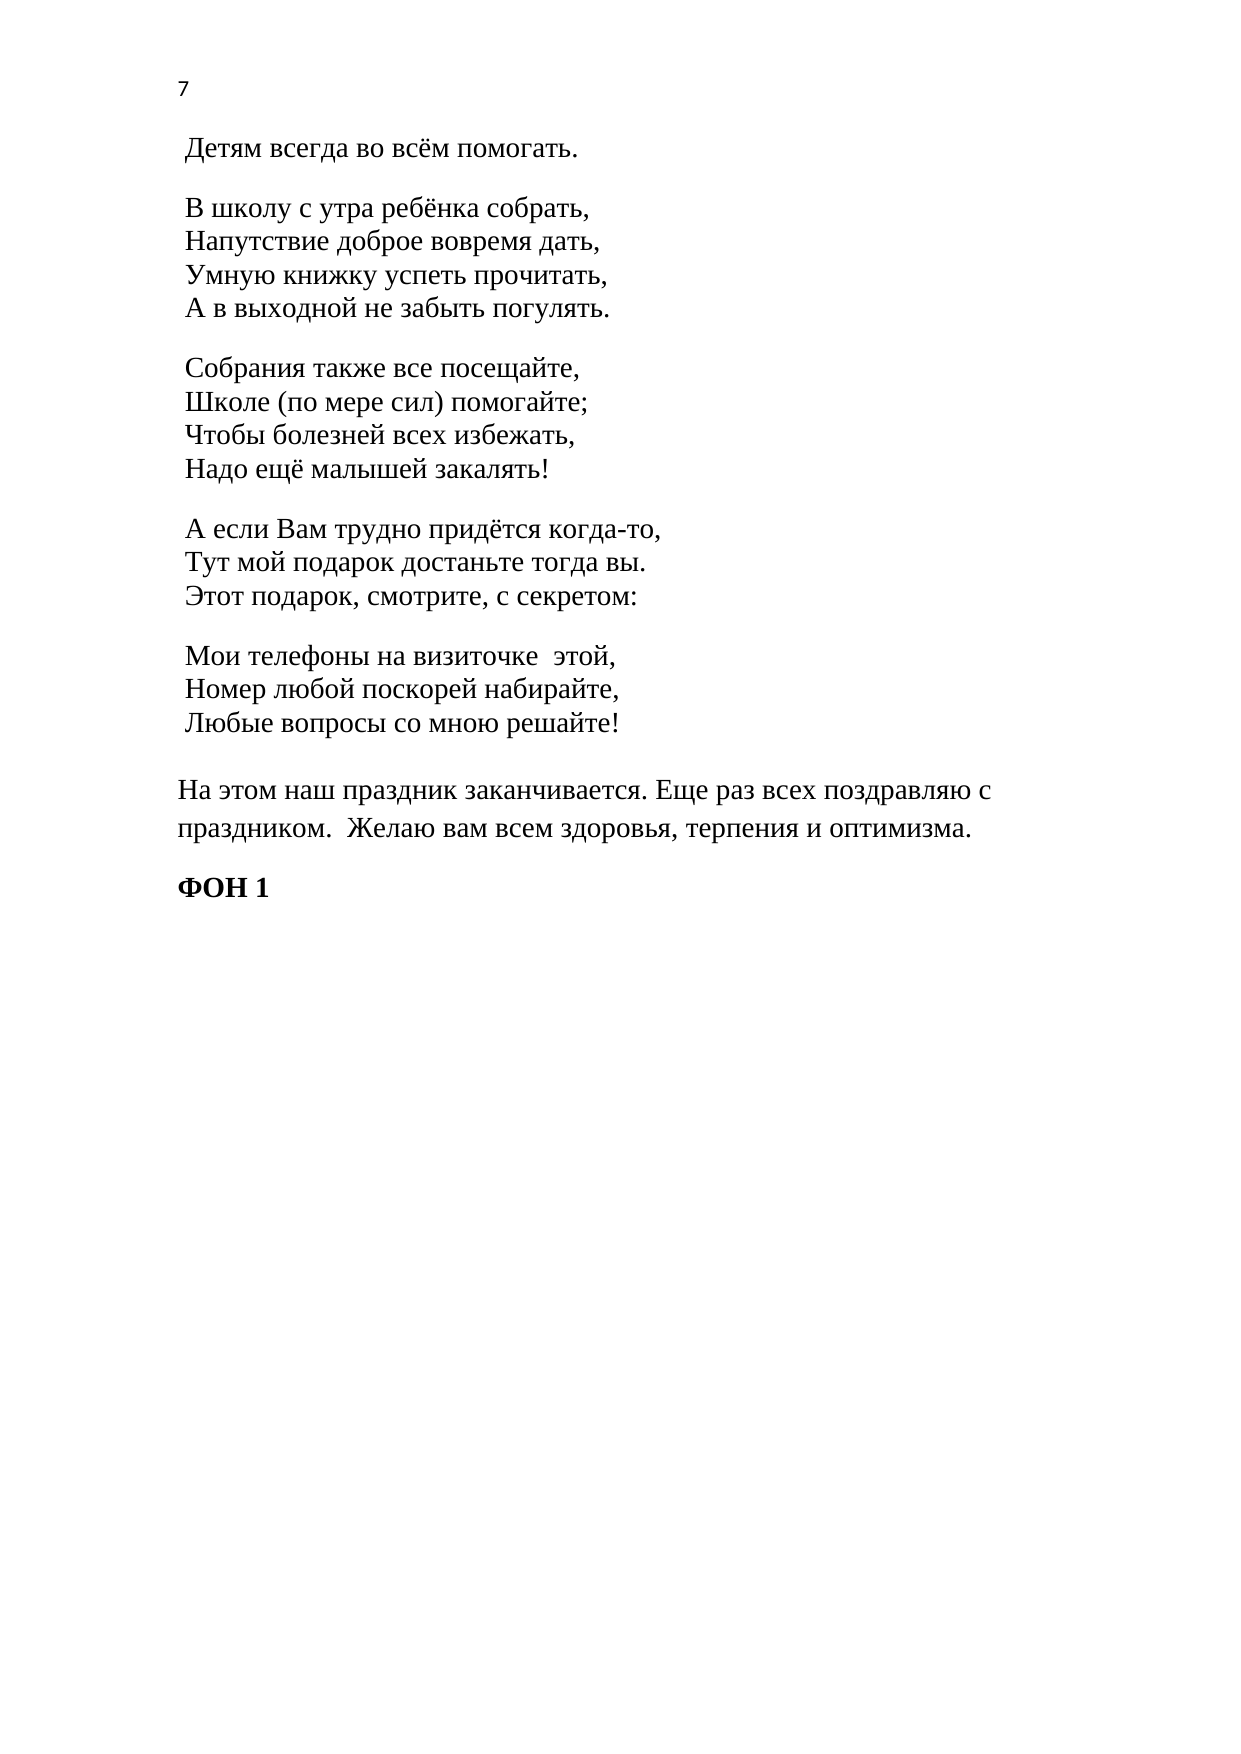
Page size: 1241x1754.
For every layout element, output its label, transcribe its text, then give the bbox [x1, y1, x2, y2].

text Надо ещё малышей закалять! [177, 451, 1152, 484]
text Тут мой подарок достаньте тогда вы. [177, 544, 1152, 578]
text В школу с утра ребёнка собрать, [177, 190, 1152, 223]
text Чтобы болезней всех избежать, [177, 417, 1152, 451]
text Любые вопросы со мною решайте! [177, 705, 1152, 738]
text Детям всегда во всём помогать. [177, 130, 1152, 163]
text Собрания также все посещайте, [177, 350, 1152, 384]
text Номер любой поскорей набирайте, [177, 671, 1152, 705]
text Мои телефоны на визиточке этой, [177, 638, 1152, 671]
text А если Вам трудно придётся когда-то, [177, 511, 1152, 544]
text Школе (по мере сил) помогайте; [177, 384, 1152, 417]
text На этом наш праздник заканчивается. Еще раз всех поздравляю с праздником. Желаю вам всем здоровья, терпения и оптимизма. [177, 772, 1152, 844]
text Этот подарок, смотрите, с секретом: [177, 578, 1152, 611]
text ФОН 1 [177, 870, 1152, 903]
text Умную книжку успеть прочитать, [177, 257, 1152, 290]
text А в выходной не забыть погулять. [177, 290, 1152, 324]
text Напутствие доброе вовремя дать, [177, 223, 1152, 257]
